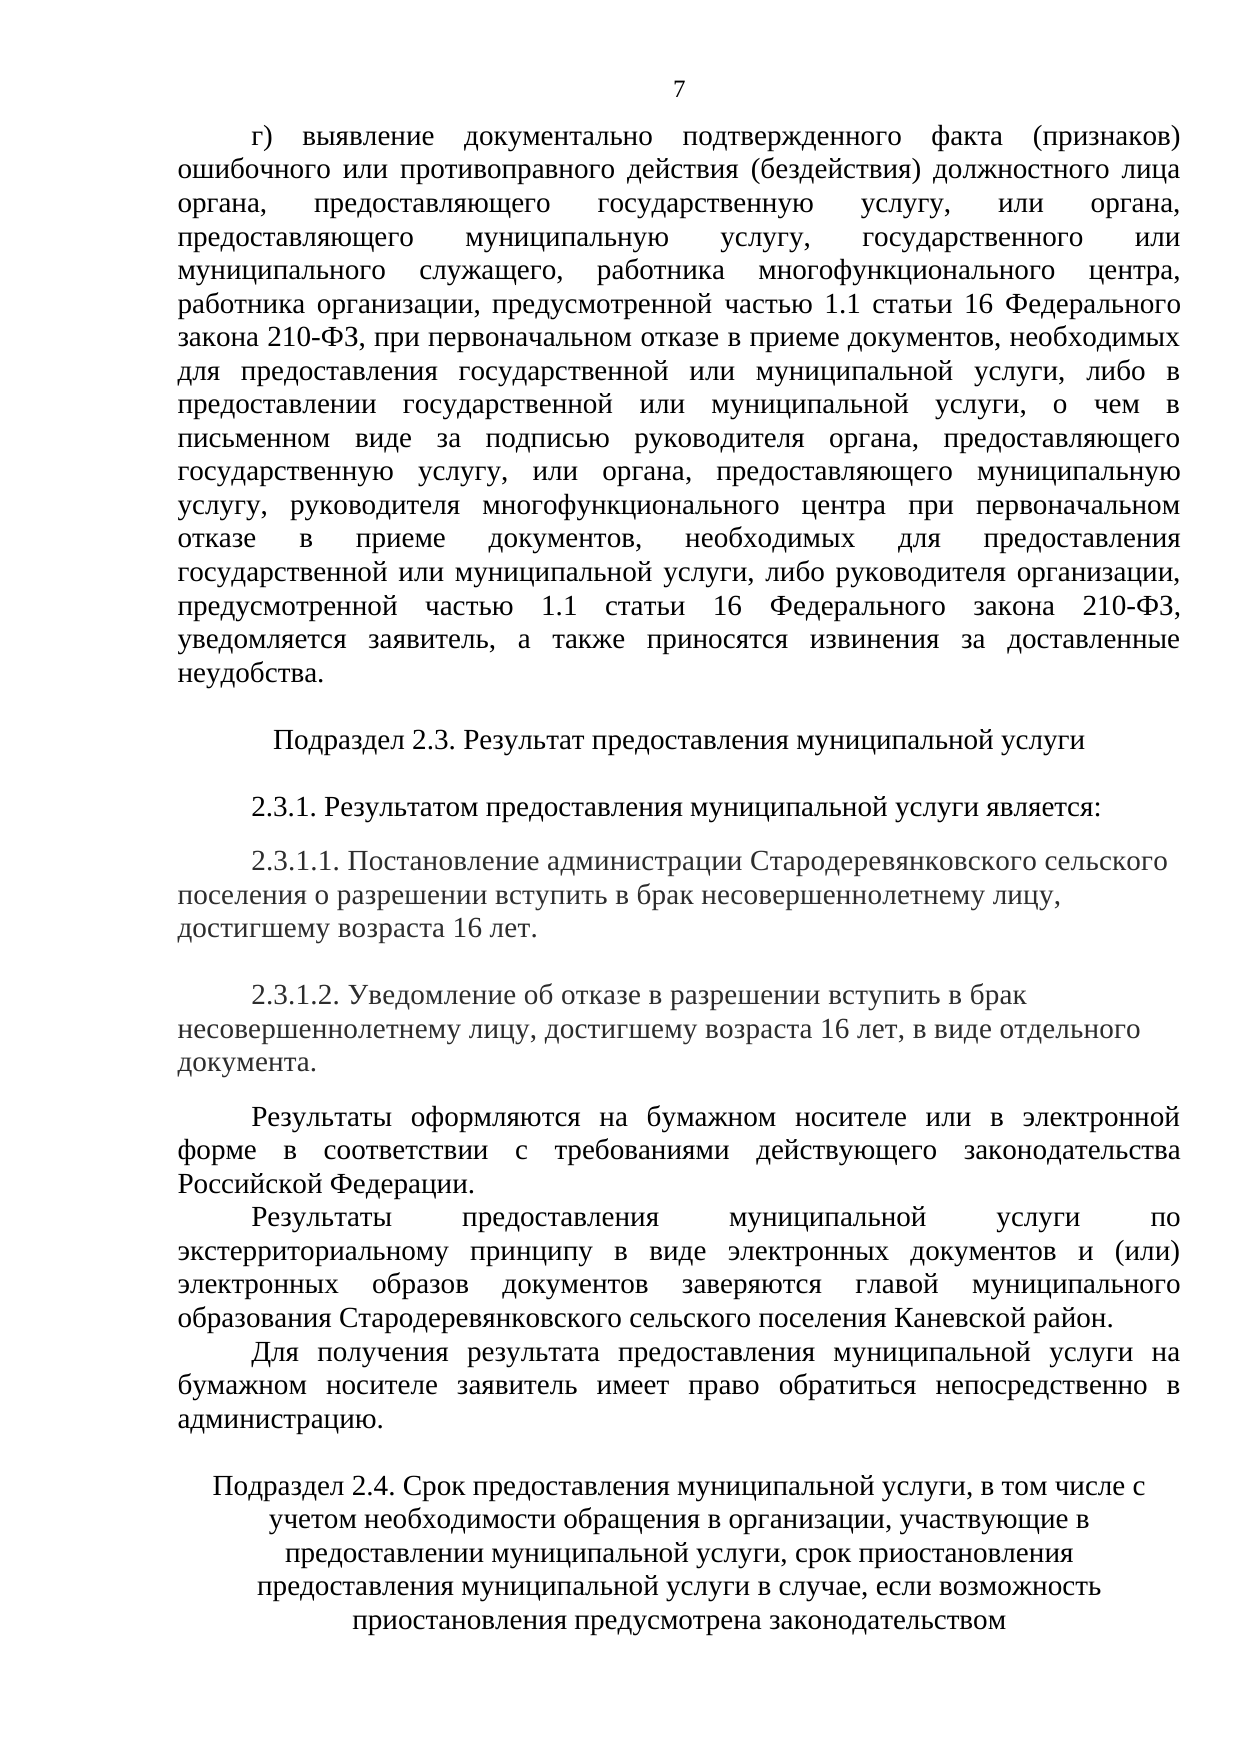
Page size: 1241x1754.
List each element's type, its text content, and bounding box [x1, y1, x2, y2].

text предоставлении муниципальной услуги, срок приостановления [177, 1535, 1181, 1568]
text Результаты оформляются на бумажном носителе или в электронной форме в соответствии с требованиями действующего законодательства Российской Федерации. [177, 1099, 1181, 1199]
text Результаты предоставления муниципальной услуги по экстерриториальному принципу в виде электронных документов и (или) электронных образов документов заверяются главой муниципального образования Стародеревянковского сельского поселения Каневской район. [177, 1199, 1181, 1334]
text г) выявление документально подтвержденного факта (признаков) ошибочного или противоправного действия (бездействия) должностного лица органа, предоставляющего государственную услугу, или органа, предоставляющего муниципальную услугу, государственного или муниципального служащего, работника многофункционального центра, работника организации, предусмотренной частью 1.1 статьи 16 Федерального закона 210-ФЗ, при первоначальном отказе в приеме документов, необходимых для предоставления государственной или муниципальной услуги, либо в предоставлении государственной или муниципальной услуги, о чем в письменном виде за подписью руководителя органа, предоставляющего государственную услугу, или органа, предоставляющего муниципальную услугу, руководителя многофункционального центра при первоначальном отказе в приеме документов, необходимых для предоставления государственной или муниципальной услуги, либо руководителя организации, предусмотренной частью 1.1 статьи 16 Федерального закона 210-ФЗ, уведомляется заявитель, а также приносятся извинения за доставленные неудобства. [177, 118, 1181, 688]
text Подраздел 2.4. Срок предоставления муниципальной услуги, в том числе с учетом необходимости обращения в организации, участвующие в [177, 1468, 1181, 1535]
text предоставления муниципальной услуги в случае, если возможность [177, 1568, 1181, 1602]
text приостановления предусмотрена законодательством [177, 1602, 1181, 1636]
text Для получения результата предоставления муниципальной услуги на бумажном носителе заявитель имеет право обратиться непосредственно в администрацию. [177, 1334, 1181, 1434]
text 2.3.1. Результатом предоставления муниципальной услуги является: [177, 789, 1181, 822]
text Подраздел 2.3. Результат предоставления муниципальной услуги [177, 722, 1181, 755]
text 2.3.1.1. Постановление администрации Стародеревянковского сельского поселения о разрешении вступить в брак несовершеннолетнему лицу, достигшему возраста 16 лет. 2.3.1.2. Уведомление об отказе в разрешении вступить в брак несовершеннолетнему лицу, достигшему возраста 16 лет, в виде отдельного документа. [177, 843, 1181, 1078]
